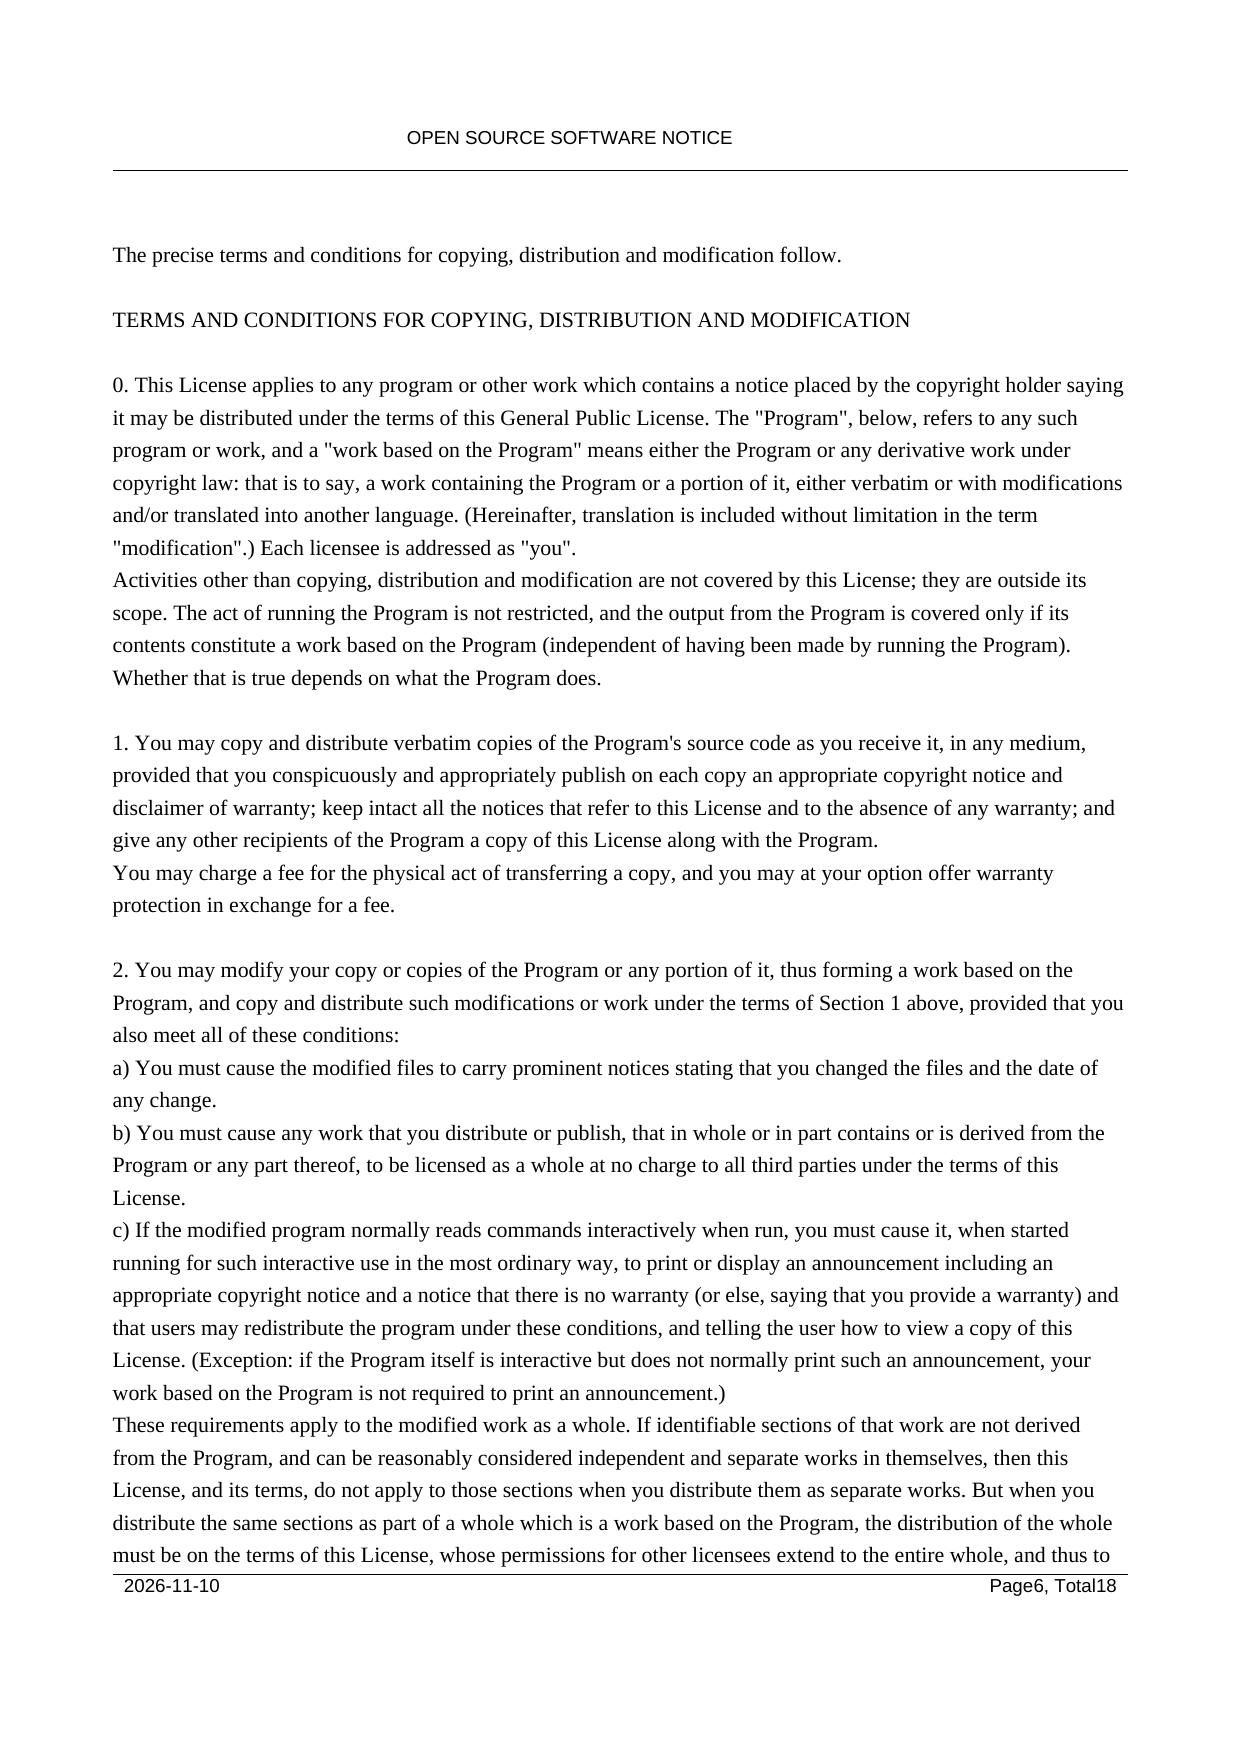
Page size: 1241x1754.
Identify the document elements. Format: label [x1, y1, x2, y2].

text [112, 206, 1128, 1571]
